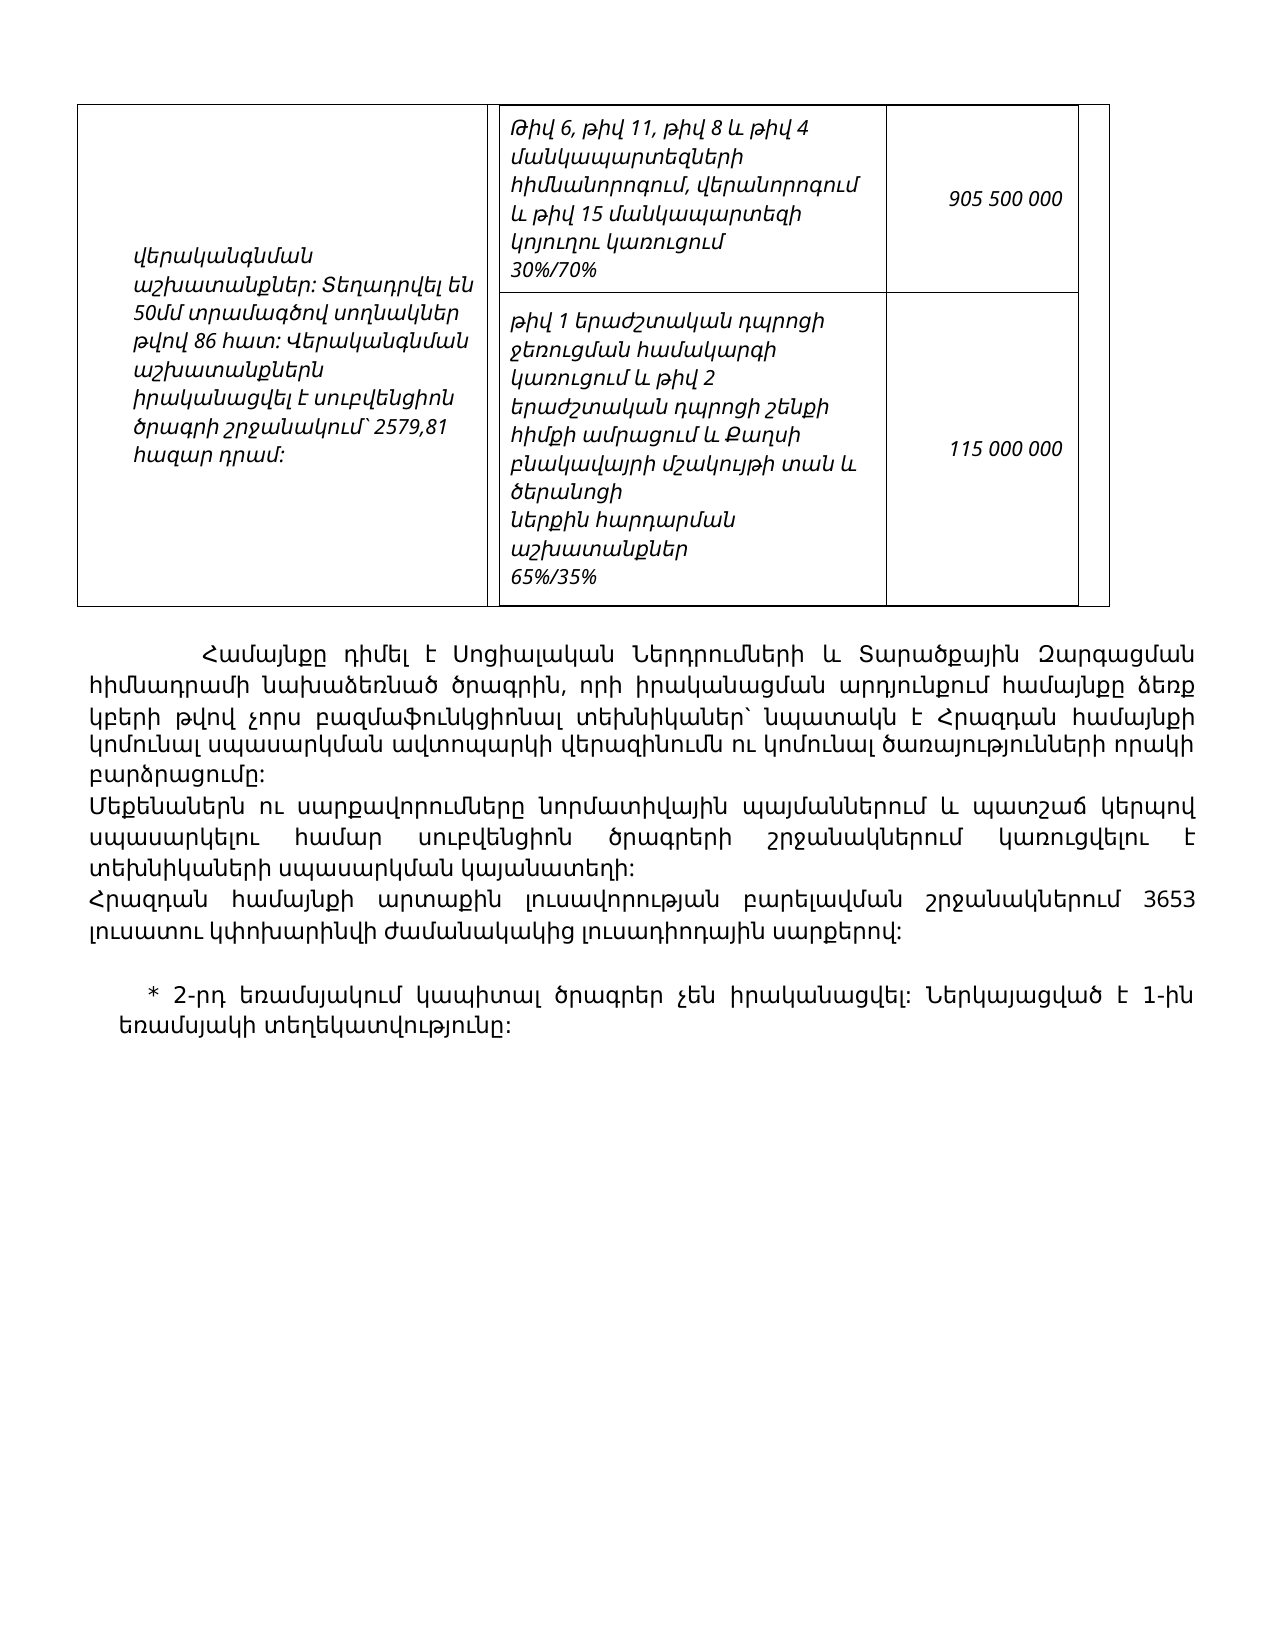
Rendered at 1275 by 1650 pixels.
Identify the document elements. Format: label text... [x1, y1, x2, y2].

table_cell [1079, 105, 1109, 606]
table_cell [488, 105, 499, 606]
text Համայնքը դիմել է Սոցիալական Ներդրումների և Տարածքային Զարգացման հիմնադրամի նախաձեռնած ծրագրին, որի իրականացման արդյունքում համայնքը ձեռք կբերի թվով չորս բազմաֆունկցիոնալ տեխնիկաներ` նպատակն է Հրազդան համայնքի կոմունալ սպասարկման ավտոպարկի վերազինումն ու կոմունալ ծառայությունների որակի բարձրացումը: [89, 638, 1196, 789]
text * 2-րդ եռամսյակում կապիտալ ծրագրեր չեն իրականացվել: Ներկայացված է 1-ին եռամսյակի տեղեկատվությունը: [118, 982, 1196, 1039]
table_cell [500, 293, 886, 605]
table_cell [887, 106, 1078, 292]
text Հրազդան համայնքի արտաքին լուսավորության բարելավման շրջանակներում 3653 լուսատու կփոխարինվի ժամանակակից լուսադիոդային սարքերով: [89, 883, 1196, 946]
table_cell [78, 105, 487, 606]
table_cell [887, 293, 1078, 605]
text Մեքենաներն ու սարքավորումները նորմատիվային պայմաններում և պատշաճ կերպով սպասարկելու համար սուբվենցիոն ծրագրերի շրջանակներում կառուցվելու է տեխնիկաների սպասարկման կայանատեղի: [89, 789, 1196, 883]
table_cell [500, 106, 886, 292]
